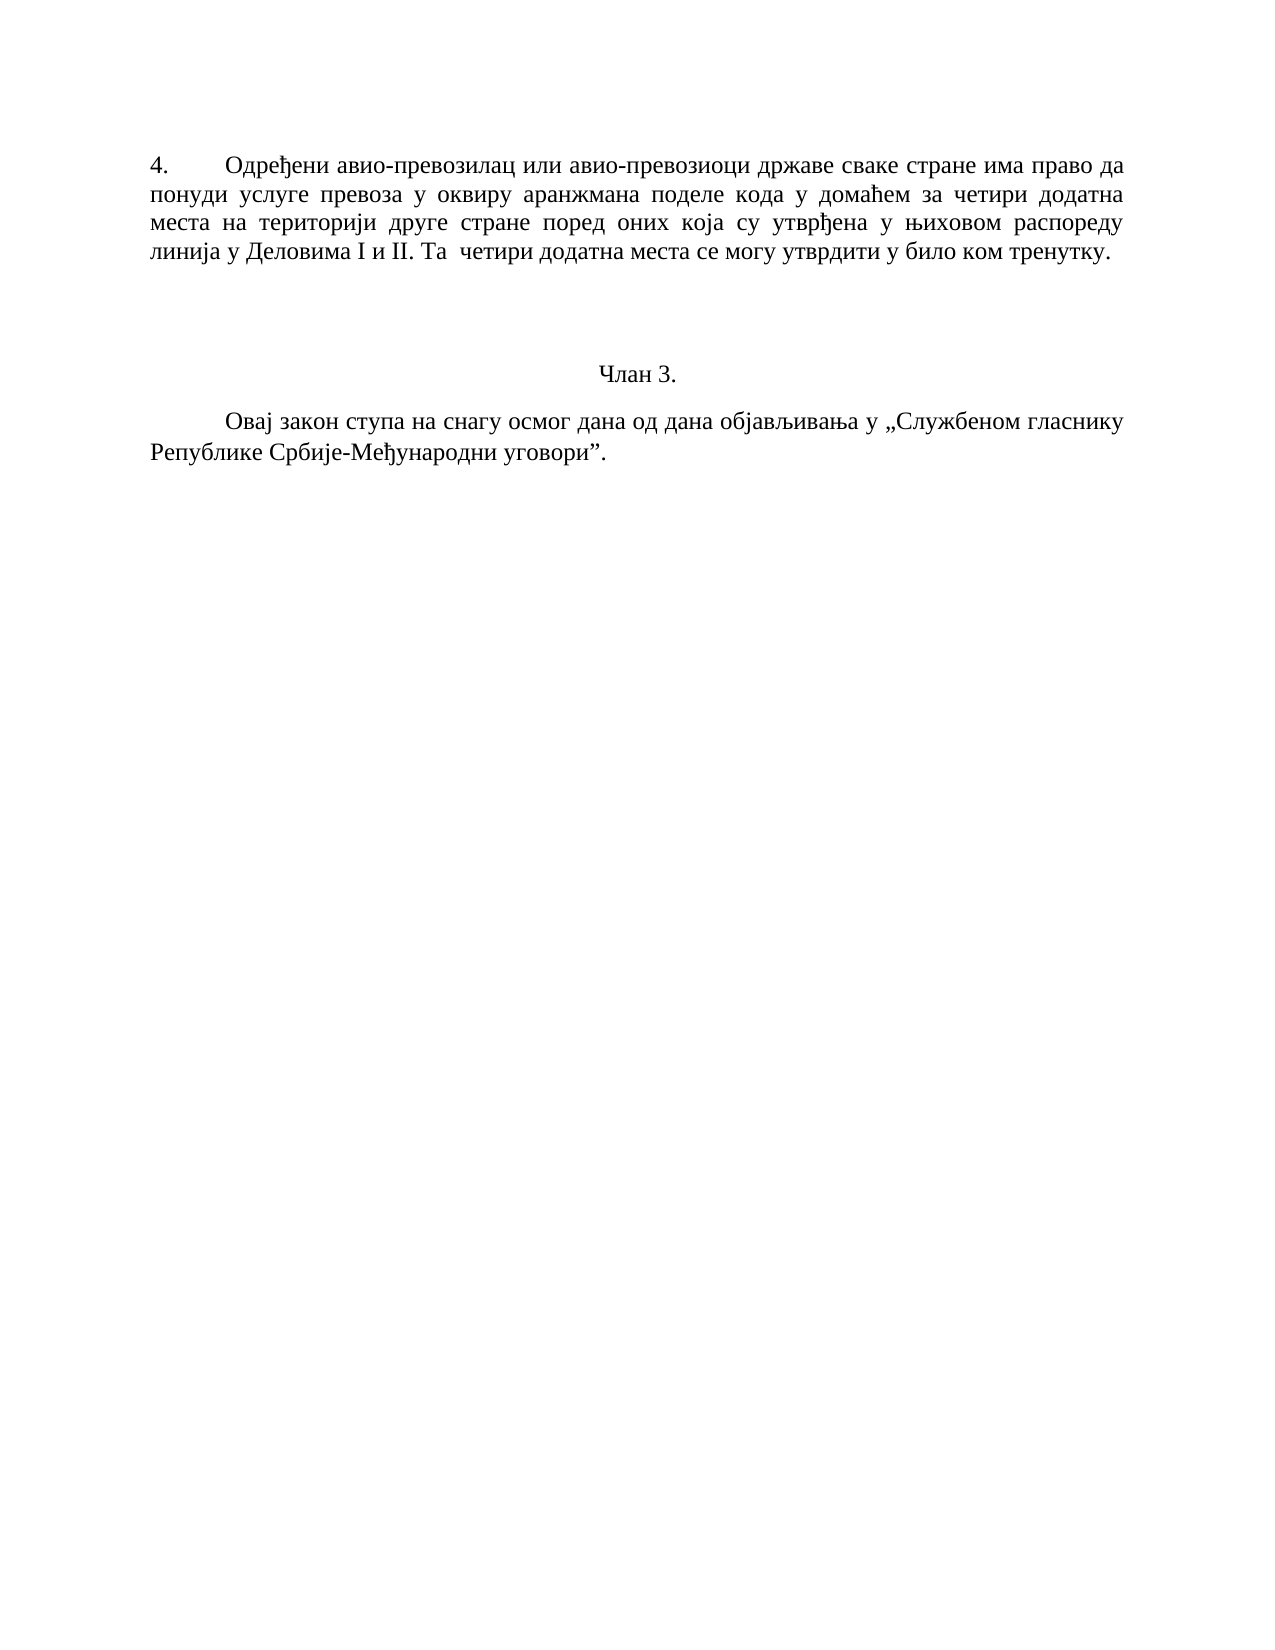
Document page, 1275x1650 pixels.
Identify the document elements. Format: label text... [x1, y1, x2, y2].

text Овај закон ступа на снагу осмог дана од дана објављивања у „Службеном гласнику Републике Србије-Међународни уговори”. [150, 406, 1125, 466]
text Члан 3. [150, 359, 1125, 387]
list Одређени авио-превозилац или авио-превозиоци државе сваке стране има право да понуди услуге превоза у оквиру аранжмана поделе кода у домаћем за четири додатна места на територији друге стране поред оних која су утврђена у њиховом распореду линија у Деловима I и II. Та четири додатна места се могу утврдити у било ком тренутку. [150, 150, 1125, 265]
